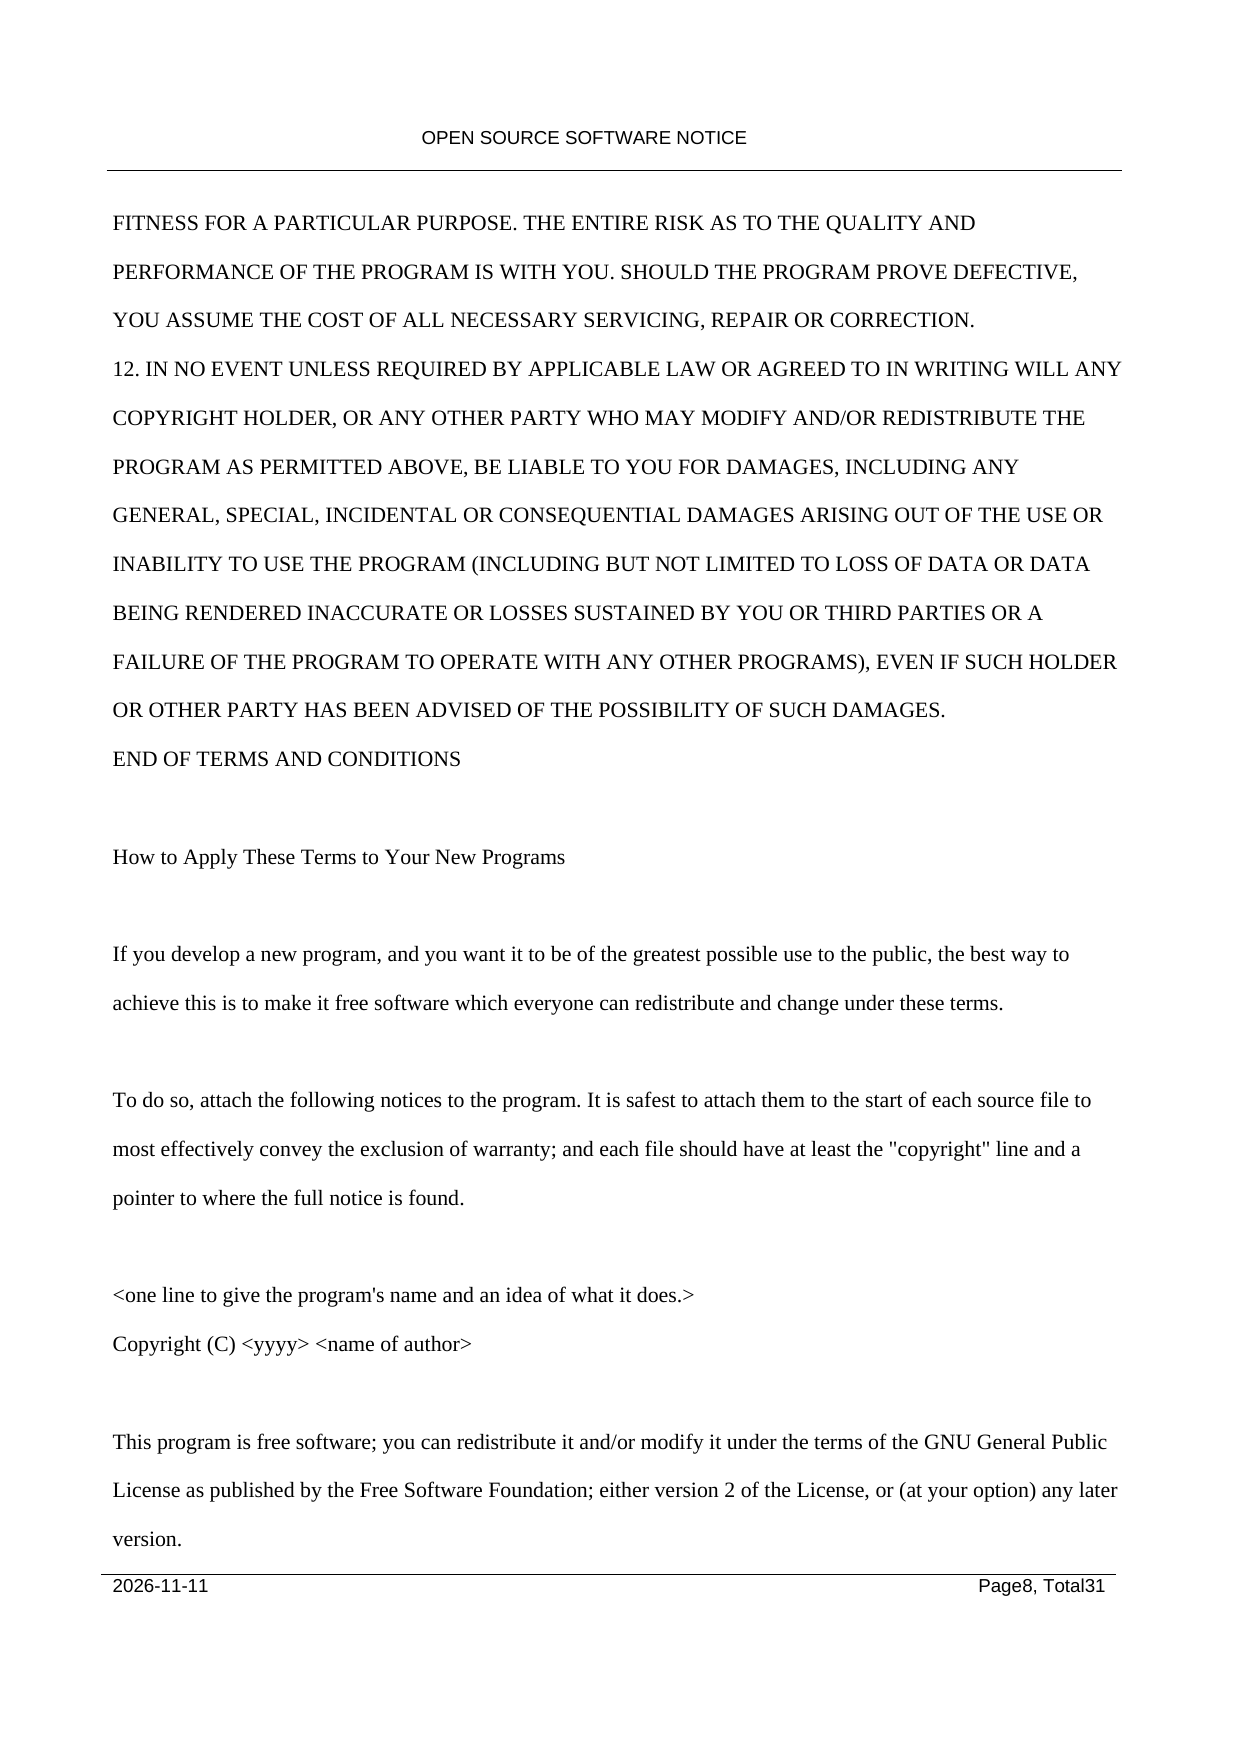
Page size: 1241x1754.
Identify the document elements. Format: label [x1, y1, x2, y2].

text [112, 206, 1128, 1555]
